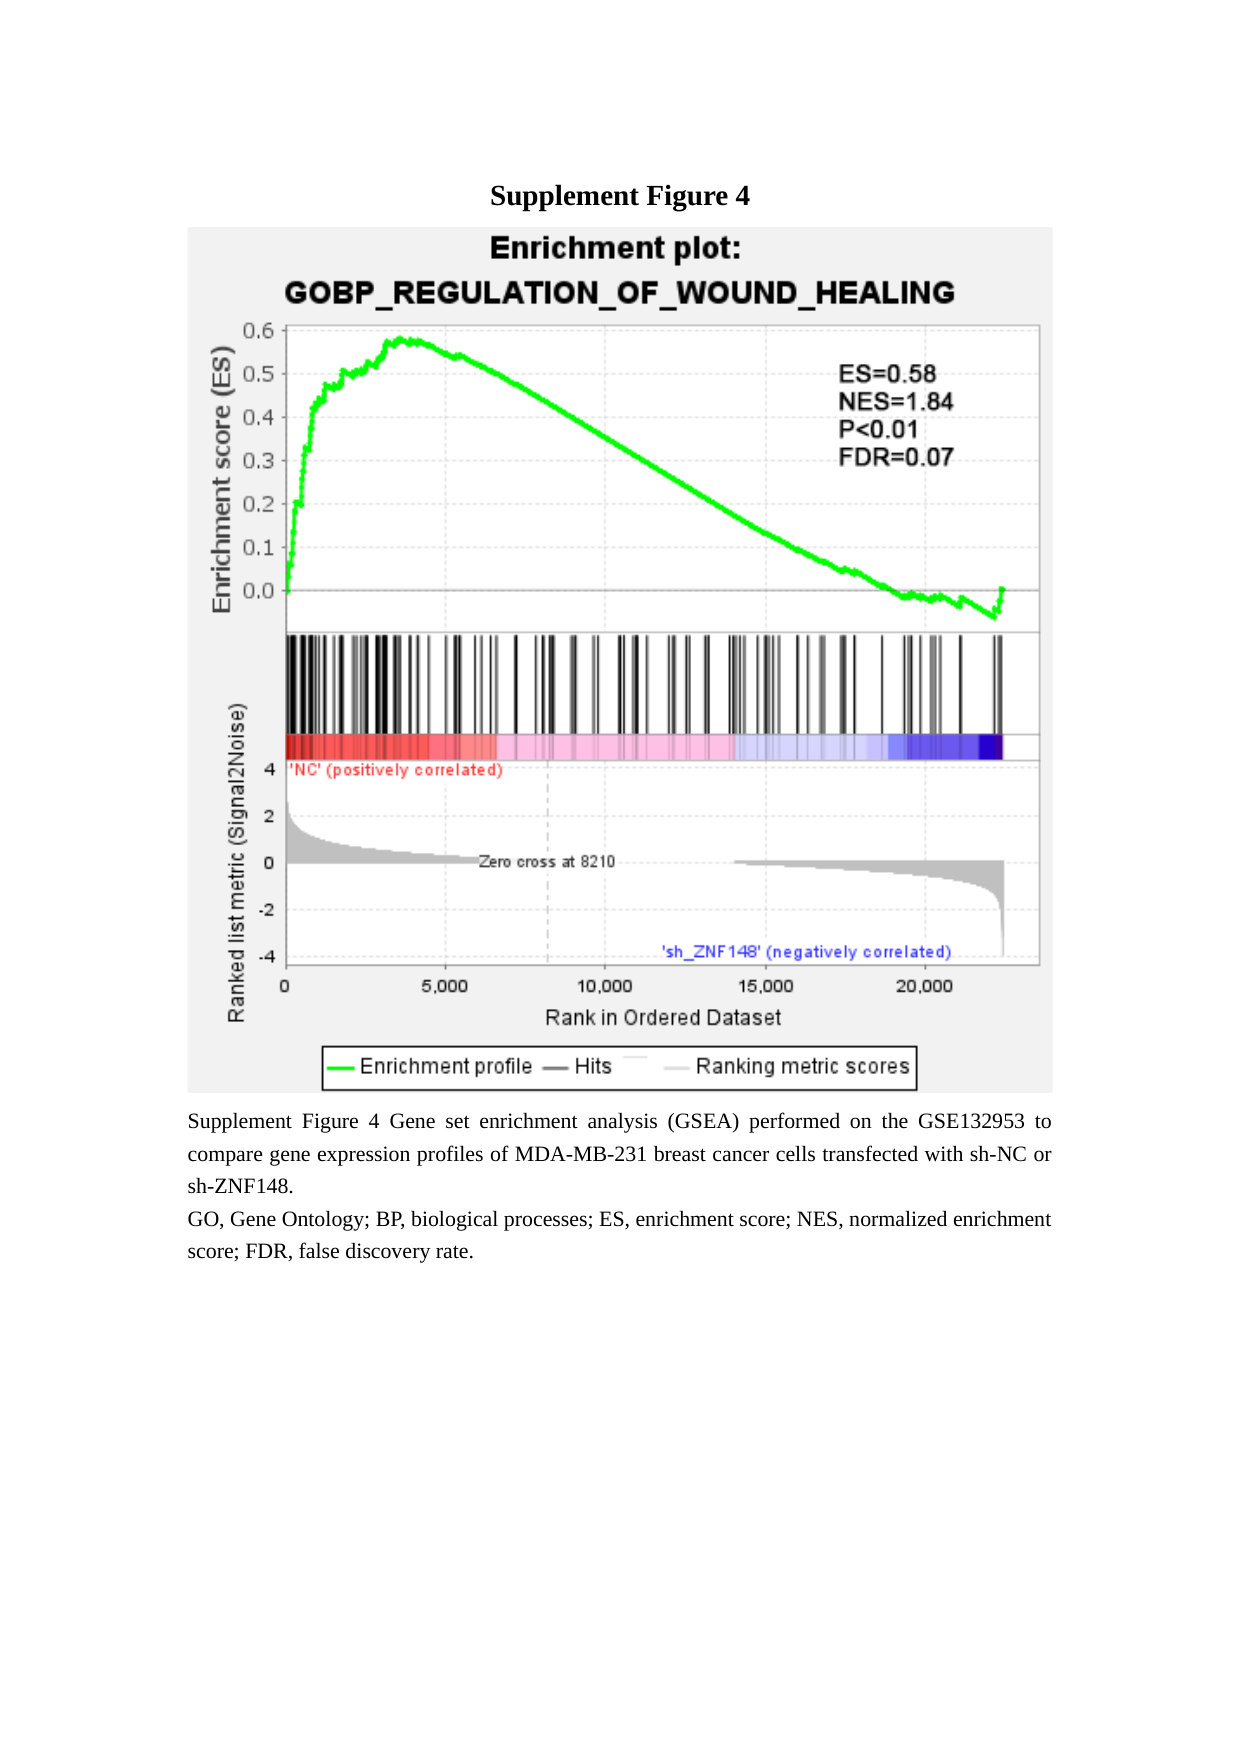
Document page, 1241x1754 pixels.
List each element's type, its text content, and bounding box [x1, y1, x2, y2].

picture [187, 227, 1053, 1093]
text Supplement Figure 4 [187, 162, 1053, 227]
text Supplement Figure 4 Gene set enrichment analysis (GSEA) performed on the GSE132953 to compare gene expression profiles of MDA-MB-231 breast cancer cells transfected with sh-NC or sh-ZNF148. [187, 1104, 1053, 1202]
text GO, Gene Ontology; BP, biological processes; ES, enrichment score; NES, normalized enrichment score; FDR, false discovery rate. [187, 1202, 1053, 1267]
